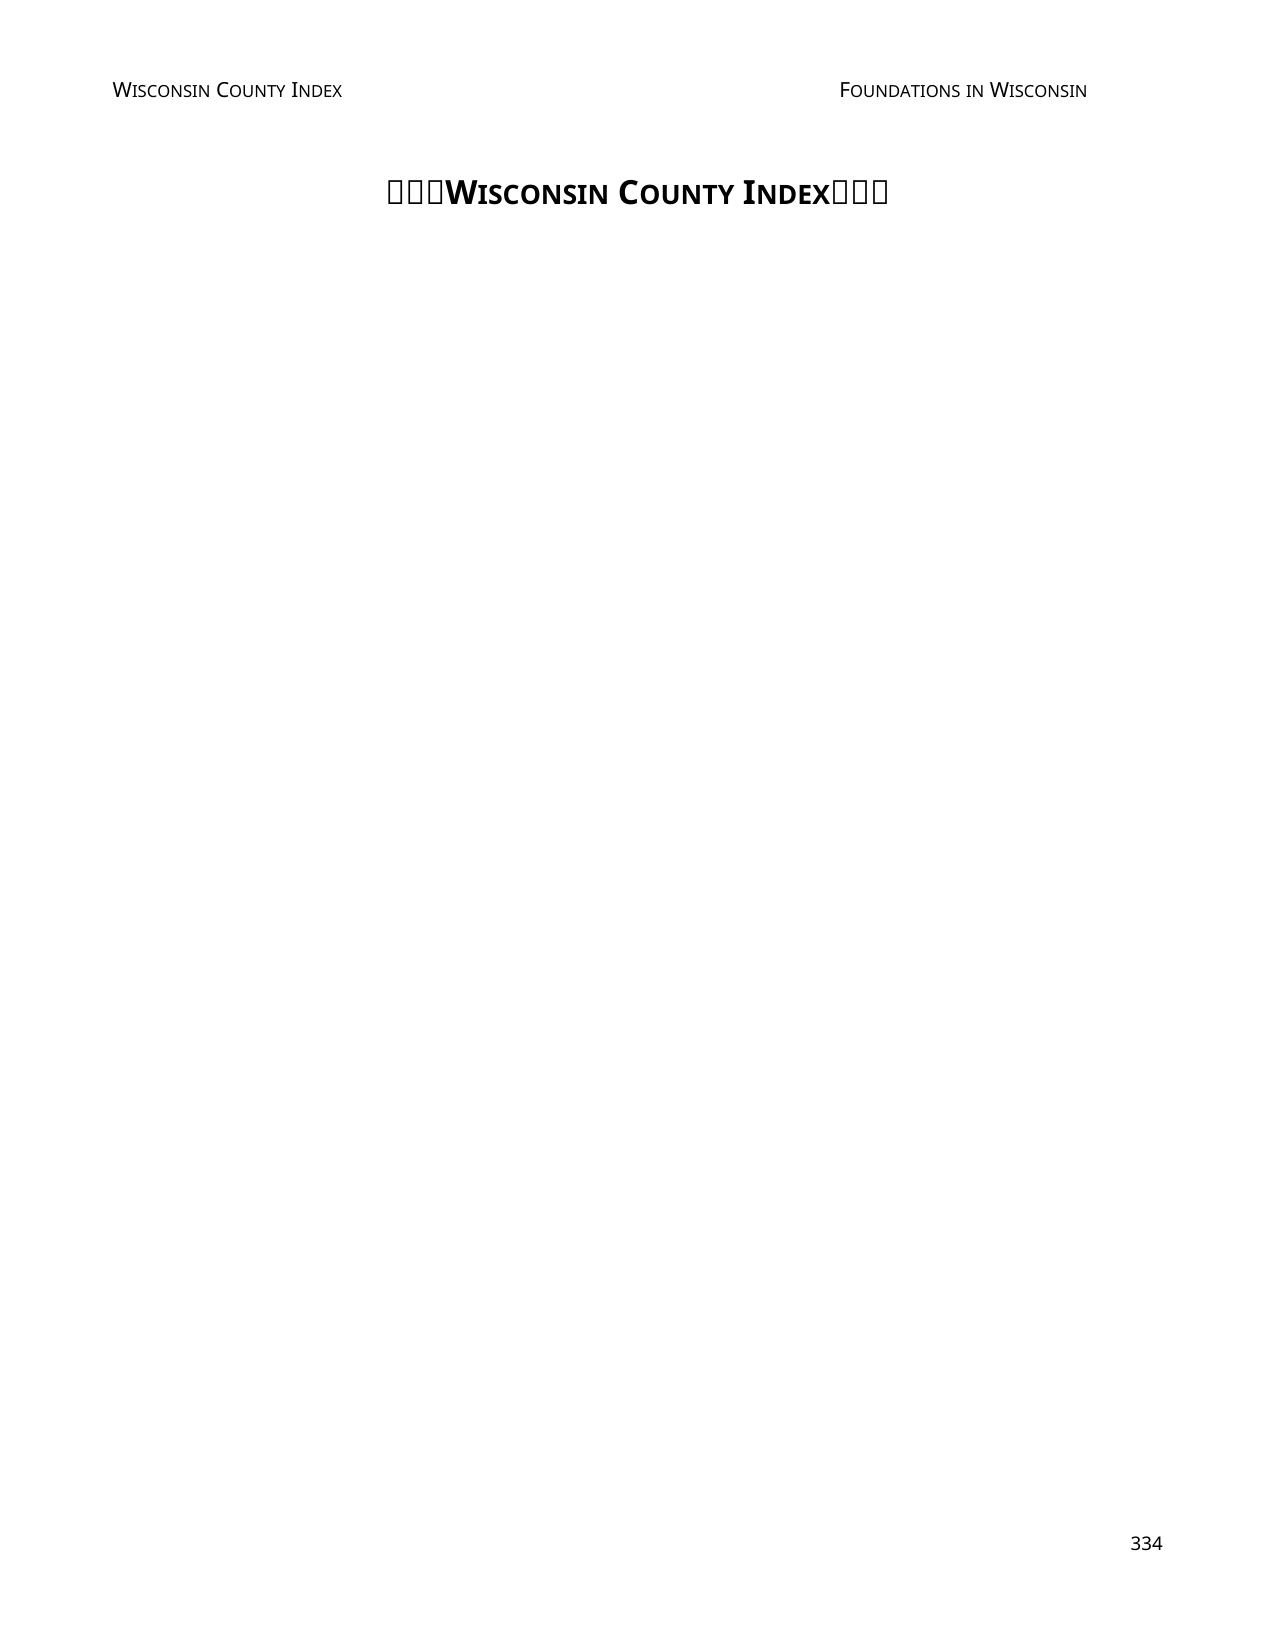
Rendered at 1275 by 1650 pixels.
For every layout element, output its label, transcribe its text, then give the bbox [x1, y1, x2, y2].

text Wisconsin County Index [112, 169, 1162, 214]
